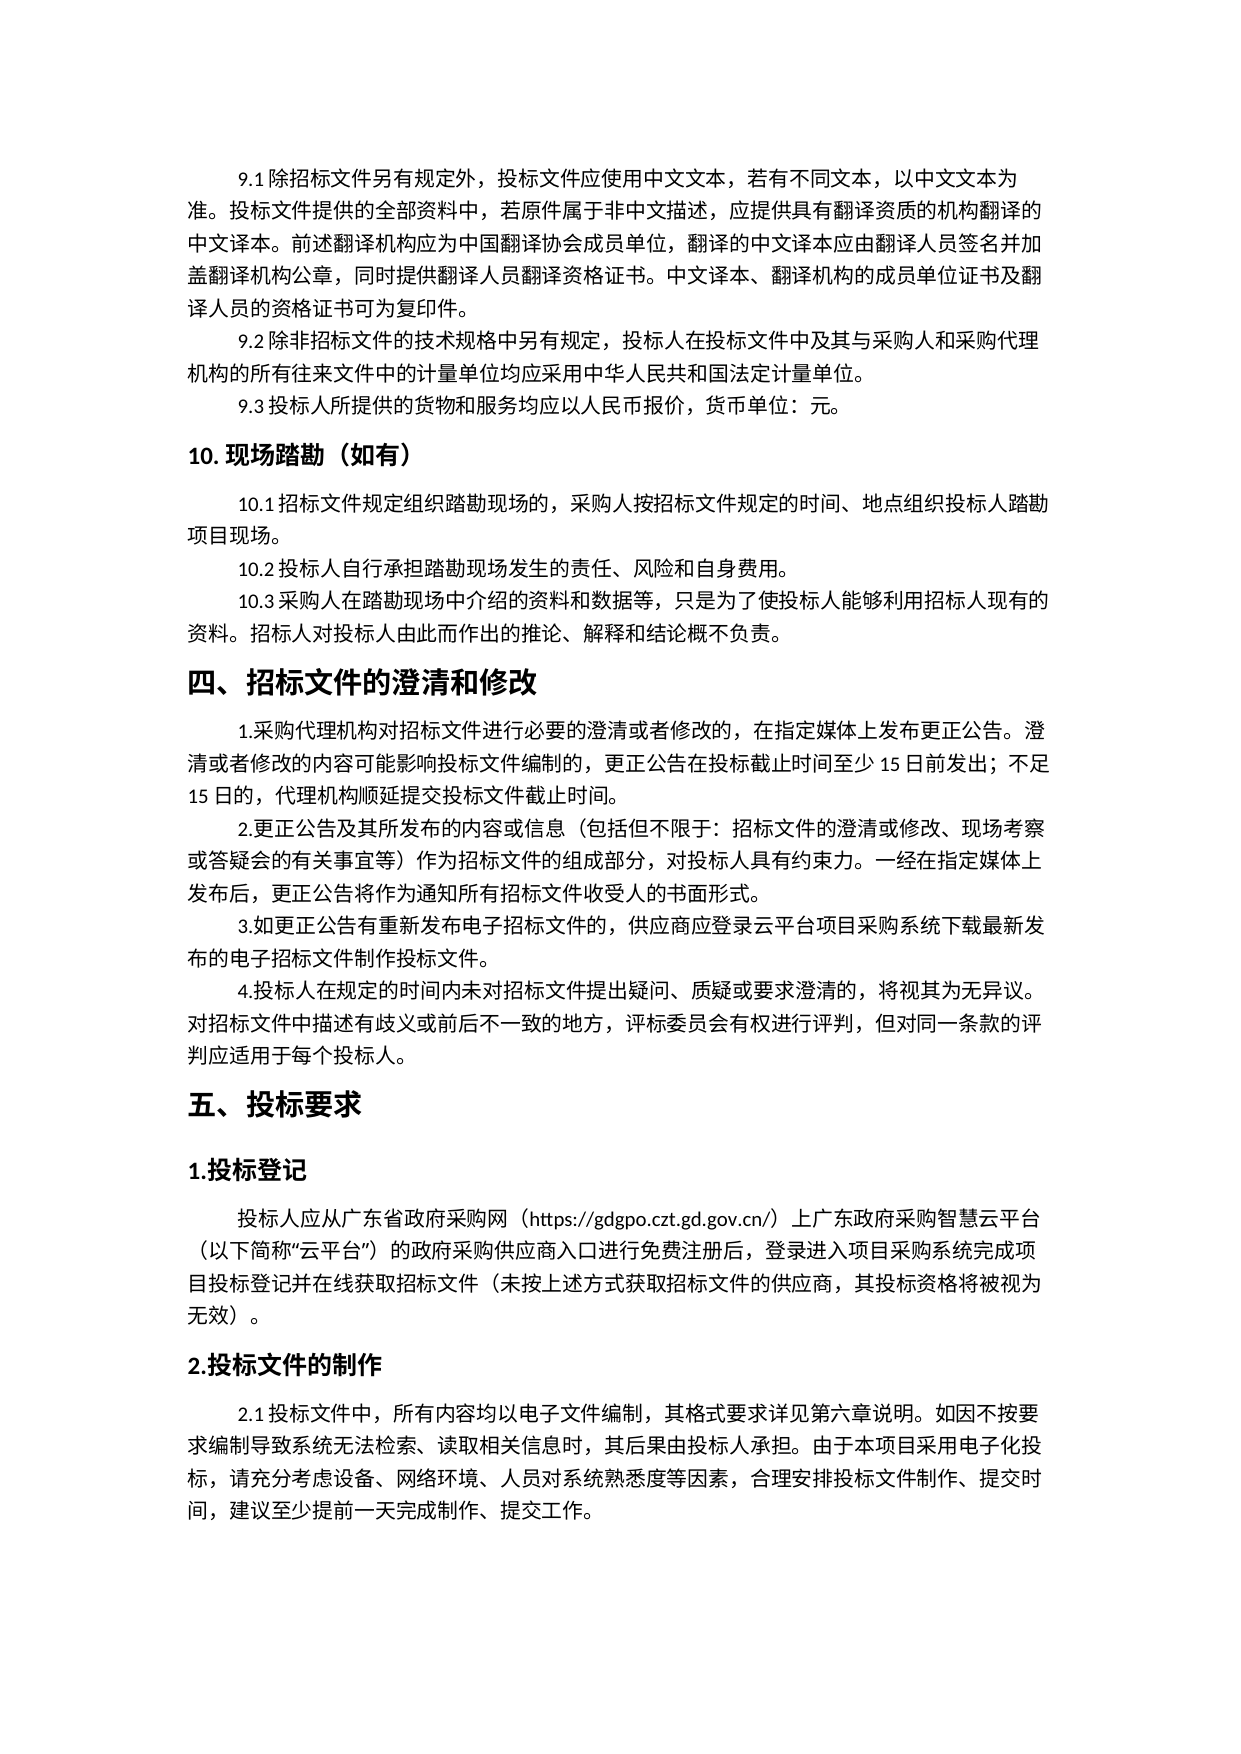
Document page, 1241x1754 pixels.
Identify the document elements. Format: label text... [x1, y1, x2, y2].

text 五、投标要求 [187, 1072, 1053, 1137]
text 2.更正公告及其所发布的内容或信息（包括但不限于：招标文件的澄清或修改、现场考察或答疑会的有关事宜等）作为招标文件的组成部分，对投标人具有约束力。一经在指定媒体上发布后，更正公告将作为通知所有招标文件收受人的书面形式。 [187, 812, 1053, 909]
text 2.1投标文件中，所有内容均以电子文件编制，其格式要求详见第六章说明。如因不按要求编制导致系统无法检索、读取相关信息时，其后果由投标人承担。由于本项目采用电子化投标，请充分考虑设备、网络环境、人员对系统熟悉度等因素，合理安排投标文件制作、提交时间，建议至少提前一天完成制作、提交工作。 [187, 1397, 1053, 1527]
text 1.采购代理机构对招标文件进行必要的澄清或者修改的，在指定媒体上发布更正公告。澄清或者修改的内容可能影响投标文件编制的，更正公告在投标截止时间至少15日前发出；不足15日的，代理机构顺延提交投标文件截止时间。 [187, 714, 1053, 812]
text 1.投标登记 [187, 1137, 1053, 1202]
text 3.如更正公告有重新发布电子招标文件的，供应商应登录云平台项目采购系统下载最新发布的电子招标文件制作投标文件。 [187, 909, 1053, 974]
text 10.3采购人在踏勘现场中介绍的资料和数据等，只是为了使投标人能够利用招标人现有的资料。招标人对投标人由此而作出的推论、解释和结论概不负责。 [187, 584, 1053, 649]
text 10.1招标文件规定组织踏勘现场的，采购人按招标文件规定的时间、地点组织投标人踏勘项目现场。 [187, 487, 1053, 552]
text 9.3投标人所提供的货物和服务均应以人民币报价，货币单位：元。 [187, 389, 1053, 422]
text 9.2除非招标文件的技术规格中另有规定，投标人在投标文件中及其与采购人和采购代理机构的所有往来文件中的计量单位均应采用中华人民共和国法定计量单位。 [187, 324, 1053, 389]
text 四、招标文件的澄清和修改 [187, 649, 1053, 714]
text 10. 现场踏勘（如有） [187, 422, 1053, 487]
text 2.投标文件的制作 [187, 1332, 1053, 1397]
text 投标人应从广东省政府采购网（https://gdgpo.czt.gd.gov.cn/）上广东政府采购智慧云平台（以下简称“云平台”）的政府采购供应商入口进行免费注册后，登录进入项目采购系统完成项目投标登记并在线获取招标文件（未按上述方式获取招标文件的供应商，其投标资格将被视为无效）。 [187, 1202, 1053, 1332]
text 4.投标人在规定的时间内未对招标文件提出疑问、质疑或要求澄清的，将视其为无异议。对招标文件中描述有歧义或前后不一致的地方，评标委员会有权进行评判，但对同一条款的评判应适用于每个投标人。 [187, 974, 1053, 1072]
text 10.2投标人自行承担踏勘现场发生的责任、风险和自身费用。 [187, 552, 1053, 584]
text 9.1除招标文件另有规定外，投标文件应使用中文文本，若有不同文本，以中文文本为准。投标文件提供的全部资料中，若原件属于非中文描述，应提供具有翻译资质的机构翻译的中文译本。前述翻译机构应为中国翻译协会成员单位，翻译的中文译本应由翻译人员签名并加盖翻译机构公章，同时提供翻译人员翻译资格证书。中文译本、翻译机构的成员单位证书及翻译人员的资格证书可为复印件。 [187, 162, 1053, 324]
